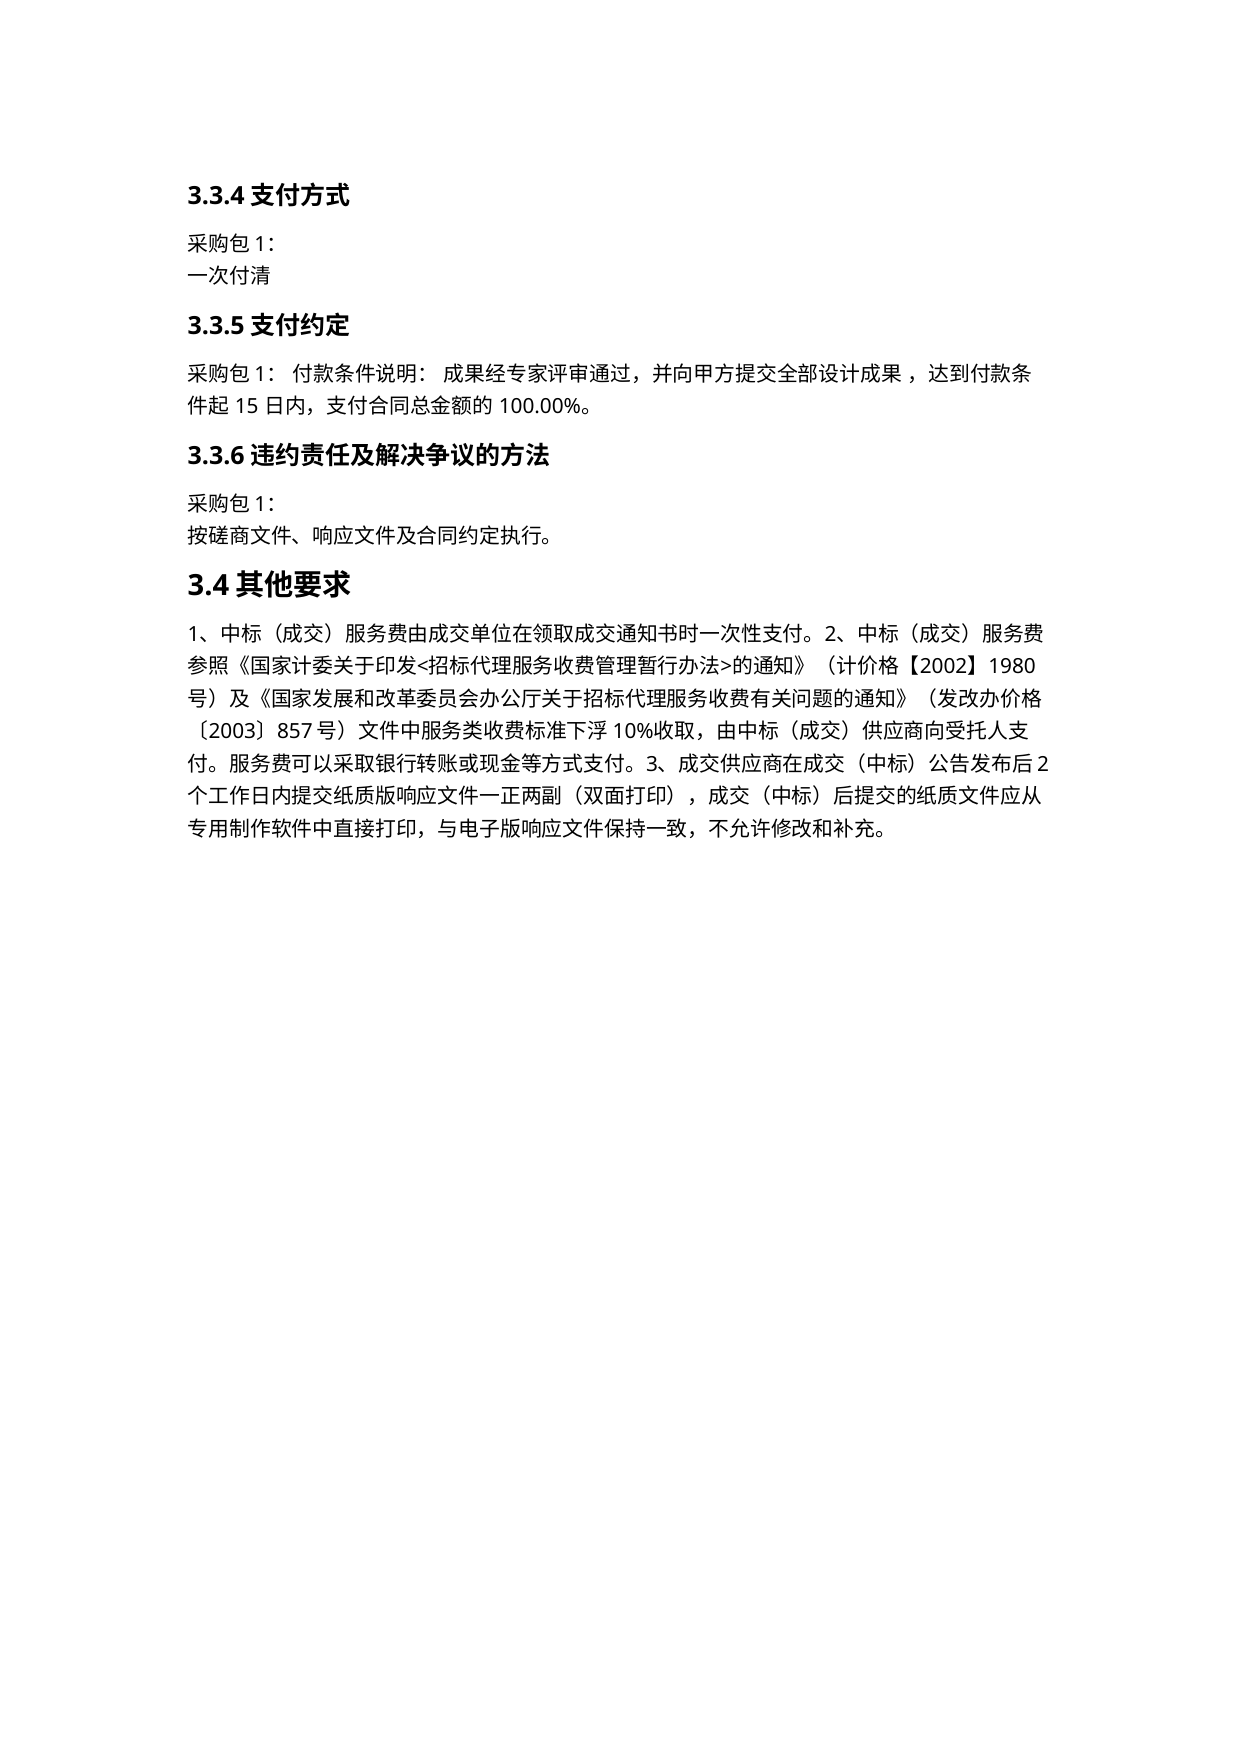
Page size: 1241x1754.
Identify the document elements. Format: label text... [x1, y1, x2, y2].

text 3.3.6违约责任及解决争议的方法 [187, 422, 1053, 487]
text 3.4其他要求 [187, 552, 1053, 617]
text 3.3.5支付约定 [187, 292, 1053, 357]
text 采购包1： [187, 487, 1053, 519]
text 采购包1： 付款条件说明： 成果经专家评审通过，并向甲方提交全部设计成果 ，达到付款条件起 15 日内，支付合同总金额的 100.00%。 [187, 357, 1053, 422]
text 采购包1： [187, 227, 1053, 259]
text 一次付清 [187, 259, 1053, 292]
text 3.3.4支付方式 [187, 162, 1053, 227]
text 1、中标（成交）服务费由成交单位在领取成交通知书时一次性支付。2、中标（成交）服务费参照《国家计委关于印发<招标代理服务收费管理暂行办法>的通知》（计价格【2002】1980号）及《国家发展和改革委员会办公厅关于招标代理服务收费有关问题的通知》（发改办价格〔2003〕857号）文件中服务类收费标准下浮10%收取，由中标（成交）供应商向受托人支付。服务费可以采取银行转账或现金等方式支付。3、成交供应商在成交（中标）公告发布后2个工作日内提交纸质版响应文件一正两副（双面打印），成交（中标）后提交的纸质文件应从专用制作软件中直接打印，与电子版响应文件保持一致，不允许修改和补充。 [187, 617, 1053, 844]
text 按磋商文件、响应文件及合同约定执行。 [187, 519, 1053, 552]
